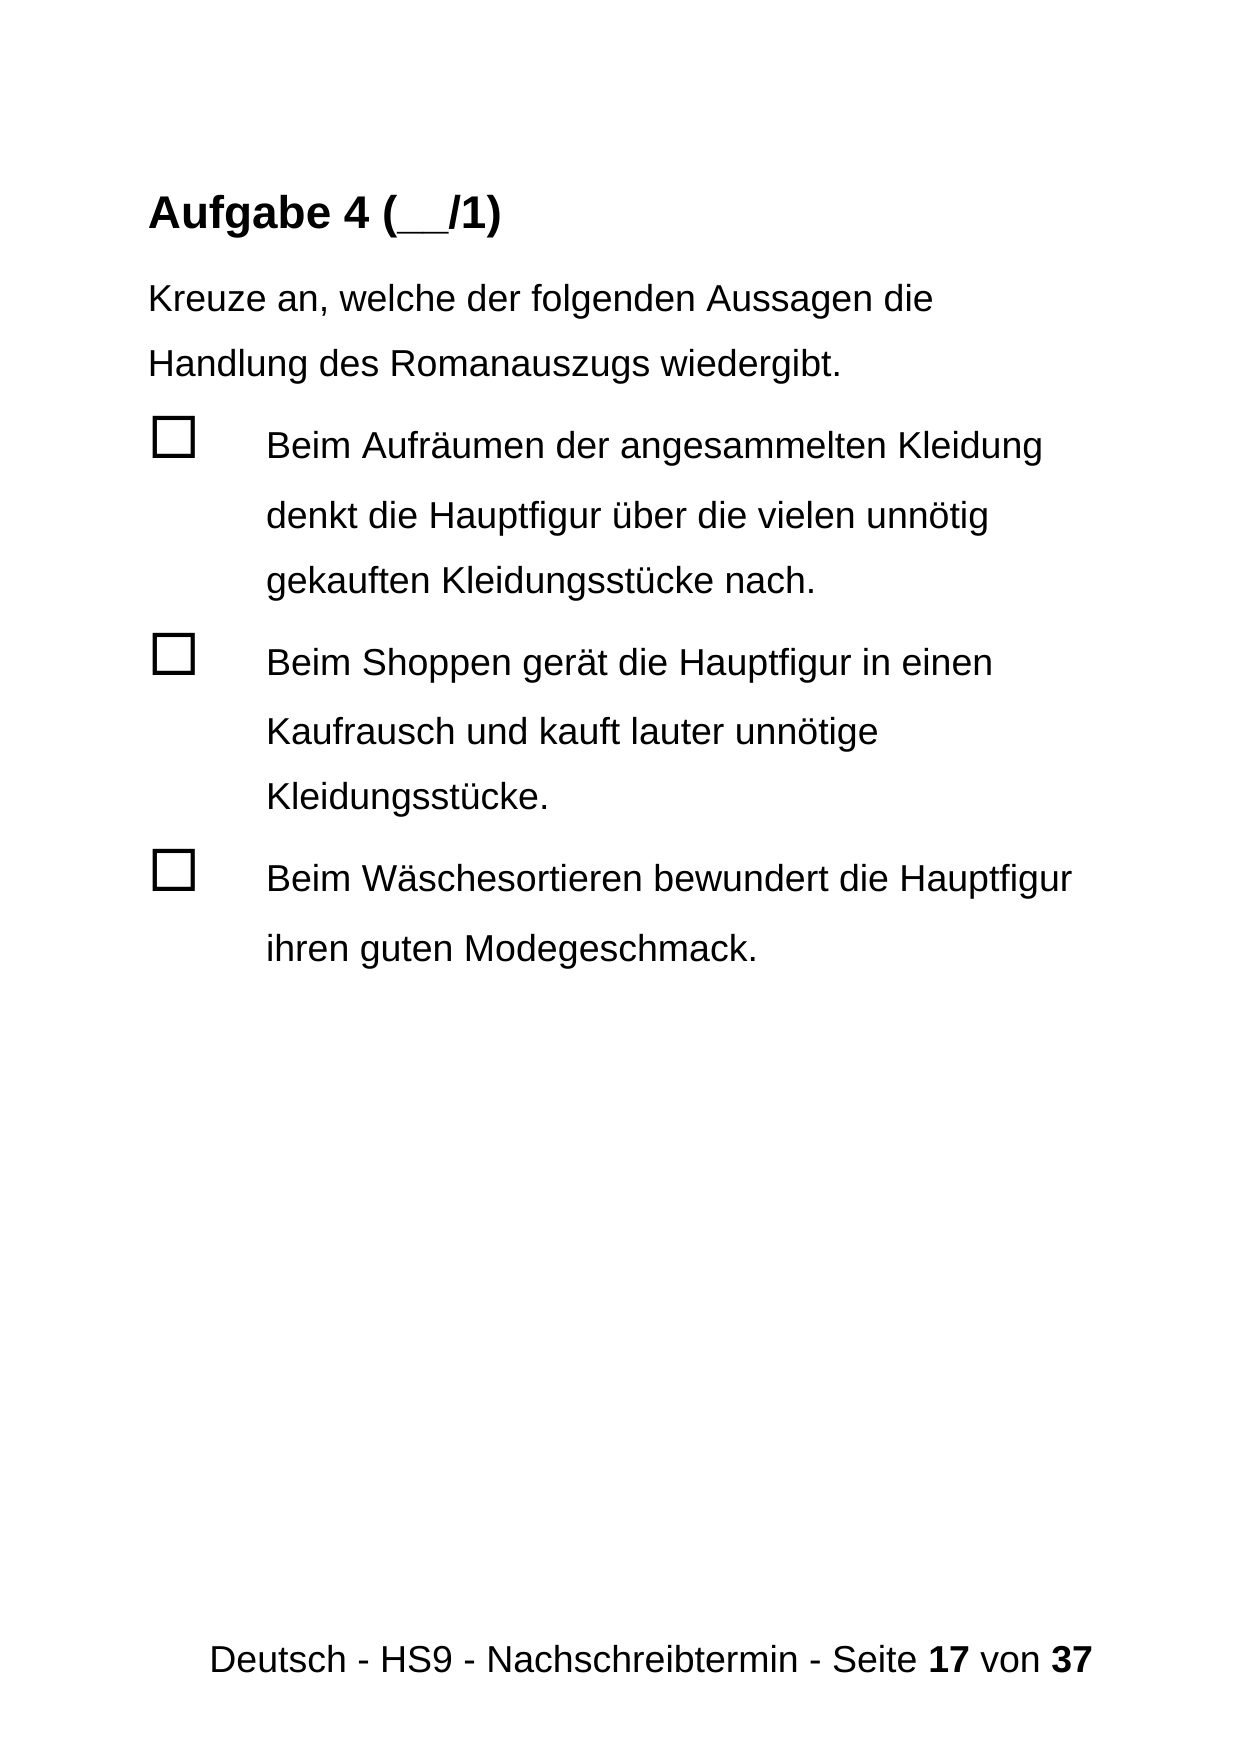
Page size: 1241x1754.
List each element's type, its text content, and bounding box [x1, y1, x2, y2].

subtitle Aufgabe 4 (__/1) [148, 185, 1093, 238]
list Beim Shoppen gerät die Hauptfigur in einen Kaufrausch und kauft lauter unnötige Kleidungsstücke. [148, 635, 1093, 817]
text Kreuze an, welche der folgenden Aussagen die Handlung des Romanauszugs wiedergibt. [148, 277, 1093, 384]
list Beim Aufräumen der angesammelten Kleidung denkt die Hauptfigur über die vielen unnötig gekauften Kleidungsstücke nach. [148, 418, 1093, 601]
list Beim Wäschesortieren bewundert die Hauptfigur ihren guten Modegeschmack. [148, 851, 1093, 969]
